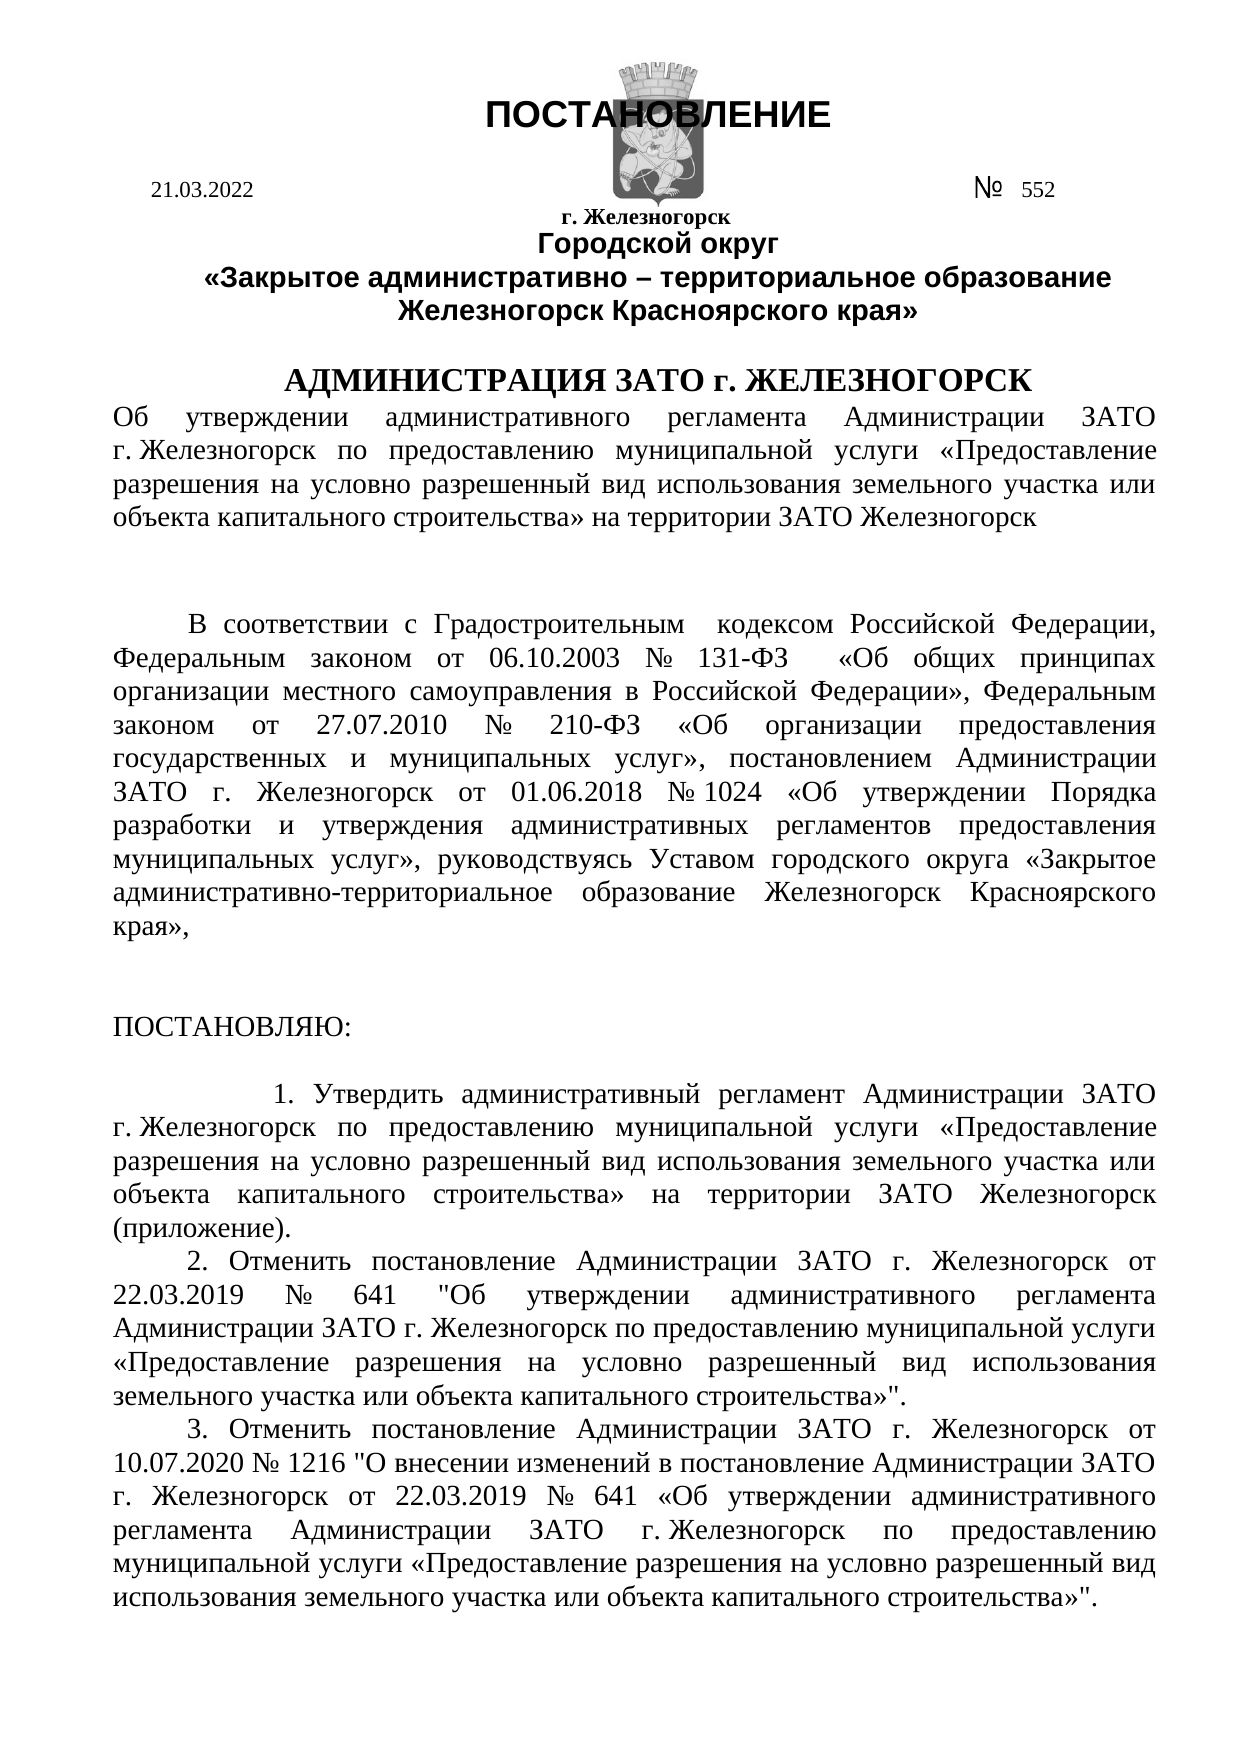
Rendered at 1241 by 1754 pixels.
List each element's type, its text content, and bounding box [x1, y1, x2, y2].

text 2. Отменить постановление Администрации ЗАТО г. Железногорск от 22.03.2019 № 641 "Об утверждении административного регламента Администрации ЗАТО г. Железногорск по предоставлению муниципальной услуги «Предоставление разрешения на условно разрешенный вид использования земельного участка или объекта капитального строительства»". [113, 1243, 1157, 1411]
text 3. Отменить постановление Администрации ЗАТО г. Железногорск от 10.07.2020 № 1216 "О внесении изменений в постановление Администрации ЗАТО г. Железногорск от 22.03.2019 № 641 «Об утверждении административного регламента Администрации ЗАТО г. Железногорск по предоставлению муниципальной услуги «Предоставление разрешения на условно разрешенный вид использования земельного участка или объекта капитального строительства»". [113, 1411, 1157, 1612]
text Об утверждении административного регламента Администрации ЗАТО г. Железногорск по предоставлению муниципальной услуги «Предоставление разрешения на условно разрешенный вид использования земельного участка или объекта капитального строительства» на территории ЗАТО Железногорск [113, 297, 1157, 533]
subtitle АДМИНИСТРАЦИЯ ЗАТО г. ЖЕЛЕЗНОГОРСК [143, 360, 1174, 399]
text В соответствии с Градостроительным кодексом Российской Федерации, Федеральным законом от 06.10.2003 № 131-ФЗ «Об общих принципах организации местного самоуправления в Российской Федерации», Федеральным законом от 27.07.2010 № 210-ФЗ «Об организации предоставления государственных и муниципальных услуг», постановлением Администрации ЗАТО г. Железногорск от 01.06.2018 № 1024 «Об утверждении Порядка разработки и утверждения административных регламентов предоставления муниципальных услуг», руководствуясь Уставом городского округа «Закрытое административно-территориальное образование Железногорск Красноярского края», [113, 606, 1157, 942]
text ПОСТАНОВЛЕНИЕ [143, 92, 1174, 136]
text 1. Утвердить административный регламент Администрации ЗАТО г. Железногорск по предоставлению муниципальной услуги «Предоставление разрешения на условно разрешенный вид использования земельного участка или объекта капитального строительства» на территории ЗАТО Железногорск (приложение). [113, 1076, 1157, 1243]
text ПОСТАНОВЛЯЮ: [113, 1009, 1157, 1042]
text г. Железногорск [121, 203, 1171, 229]
text Городской округ [143, 226, 1174, 260]
text «Закрытое административно – территориальное образование Железногорск Красноярского края» [143, 260, 1174, 327]
text 21.03.2022 552 [151, 177, 1171, 203]
